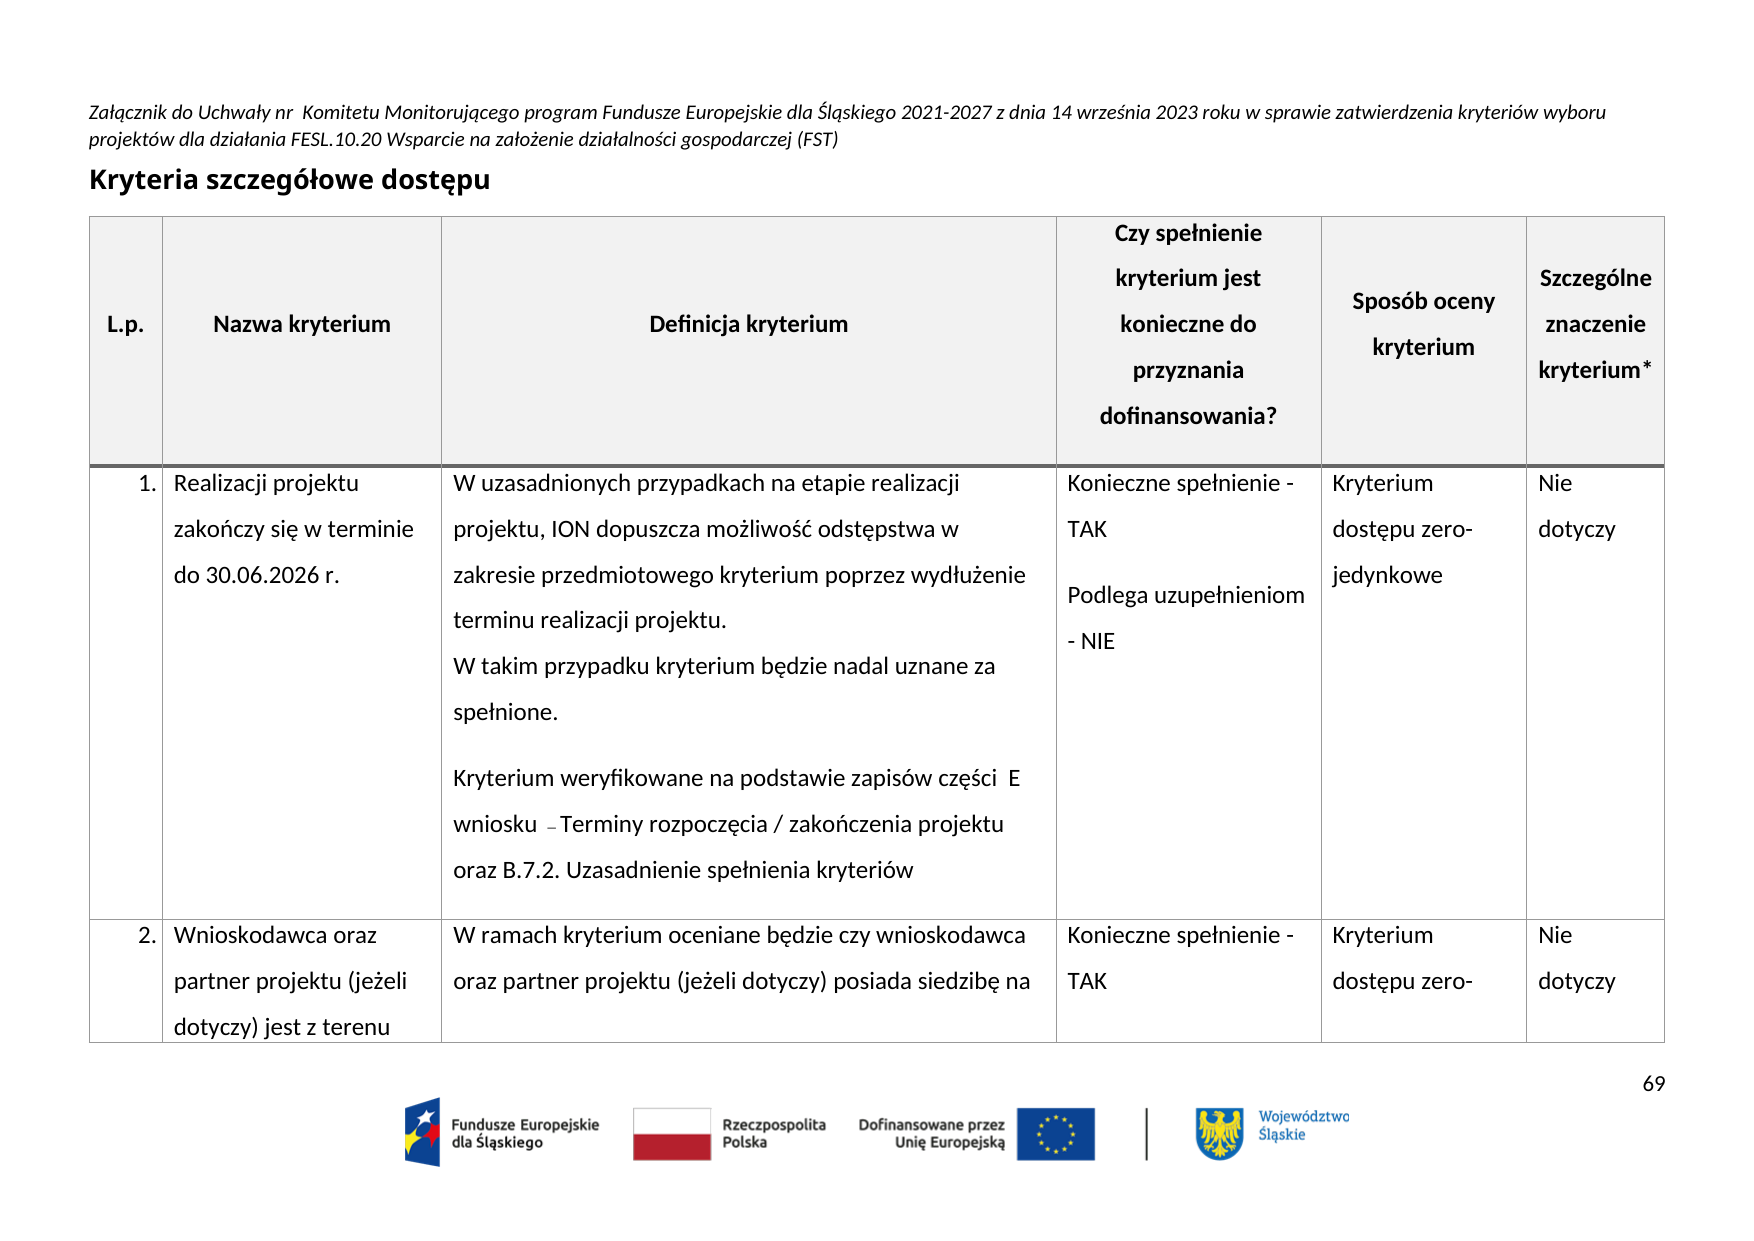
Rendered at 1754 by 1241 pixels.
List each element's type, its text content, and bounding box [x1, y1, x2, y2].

table_cell Nie dotyczy [1527, 920, 1664, 1042]
table_cell Kryterium dostępu zero-jedynkowe [1322, 468, 1526, 918]
subtitle Kryteria szczegółowe dostępu [89, 161, 1665, 197]
table_cell [90, 468, 162, 918]
table_header Definicja kryterium [442, 217, 1056, 464]
table_cell [90, 920, 162, 1042]
table_cell Kryterium dostępu zero-jedynkowe [1322, 920, 1526, 1042]
table_cell Wnioskodawca oraz partner projektu (jeżeli dotyczy) jest z terenu województwa śląskiego. [163, 920, 441, 1042]
table_cell W ramach kryterium oceniane będzie czy wnioskodawca oraz partner projektu (jeżeli dotyczy) posiada siedzibę na terenie województwa śląskiego . Wnioskodawca oraz partner projektu (jeżeli dotyczy) jest zobowiązany do wpisania w treści wniosku o dofinansowanie adresu siedziby oraz dodatkowo wskazania dokumentu i części tego dokumentu potwierdzającego lokalizację siedziby, co zostanie zweryfikowane na etapie oceny formalno - merytorycznej (na podstawie treści wniosku) oraz przed podpisaniem umowy o dofinansowanie projektu dodatkowo przez ION na podstawie wpisu do CEIDG albo KRS (nie dotyczy JST). W przypadku osób fizycznych prowadzących działalność gospodarczą, za siedzibę należy traktować główne miejsce prowadzenia tej działalności. Przez siedzibę należy rozumieć również oddział posiadający odrębny od siedziby numer identyfikacji podatkowej. Kryterium weryfikowane na podstawie zapisów części A.1 wniosku Dane podstawowe -wnioskodawca, części A.2 Partnerstwo w ramach projektu. oraz części B.7.2 Uzasadnienie spełnienia kryteriów. [442, 920, 1056, 1042]
table_cell Konieczne spełnienie - TAK Podlega uzupełnieniom - NIE [1057, 468, 1321, 918]
table_cell W uzasadnionych przypadkach na etapie realizacji projektu, ION dopuszcza możliwość odstępstwa w zakresie przedmiotowego kryterium poprzez wydłużenie terminu realizacji projektu. W takim przypadku kryterium będzie nadal uznane za spełnione. Kryterium weryfikowane na podstawie zapisów części E wniosku – Terminy rozpoczęcia / zakończenia projektu oraz B.7.2. Uzasadnienie spełnienia kryteriów [442, 468, 1056, 918]
table_header Nazwa kryterium [163, 217, 441, 464]
table_header Czy spełnienie kryterium jest konieczne do przyznania dofinansowania? [1057, 217, 1321, 464]
table_cell Konieczne spełnienie - TAK Podlega uzupełnieniom - TAK [1057, 920, 1321, 1042]
table_header Sposób oceny kryterium [1322, 217, 1526, 464]
table_header Szczególne znaczenie kryterium* [1527, 217, 1664, 464]
table_cell Realizacji projektu zakończy się w terminie do 30.06.2026 r. [163, 468, 441, 918]
table_cell Nie dotyczy [1527, 468, 1664, 918]
table_header L.p. [90, 217, 162, 464]
picture [405, 1097, 1349, 1167]
